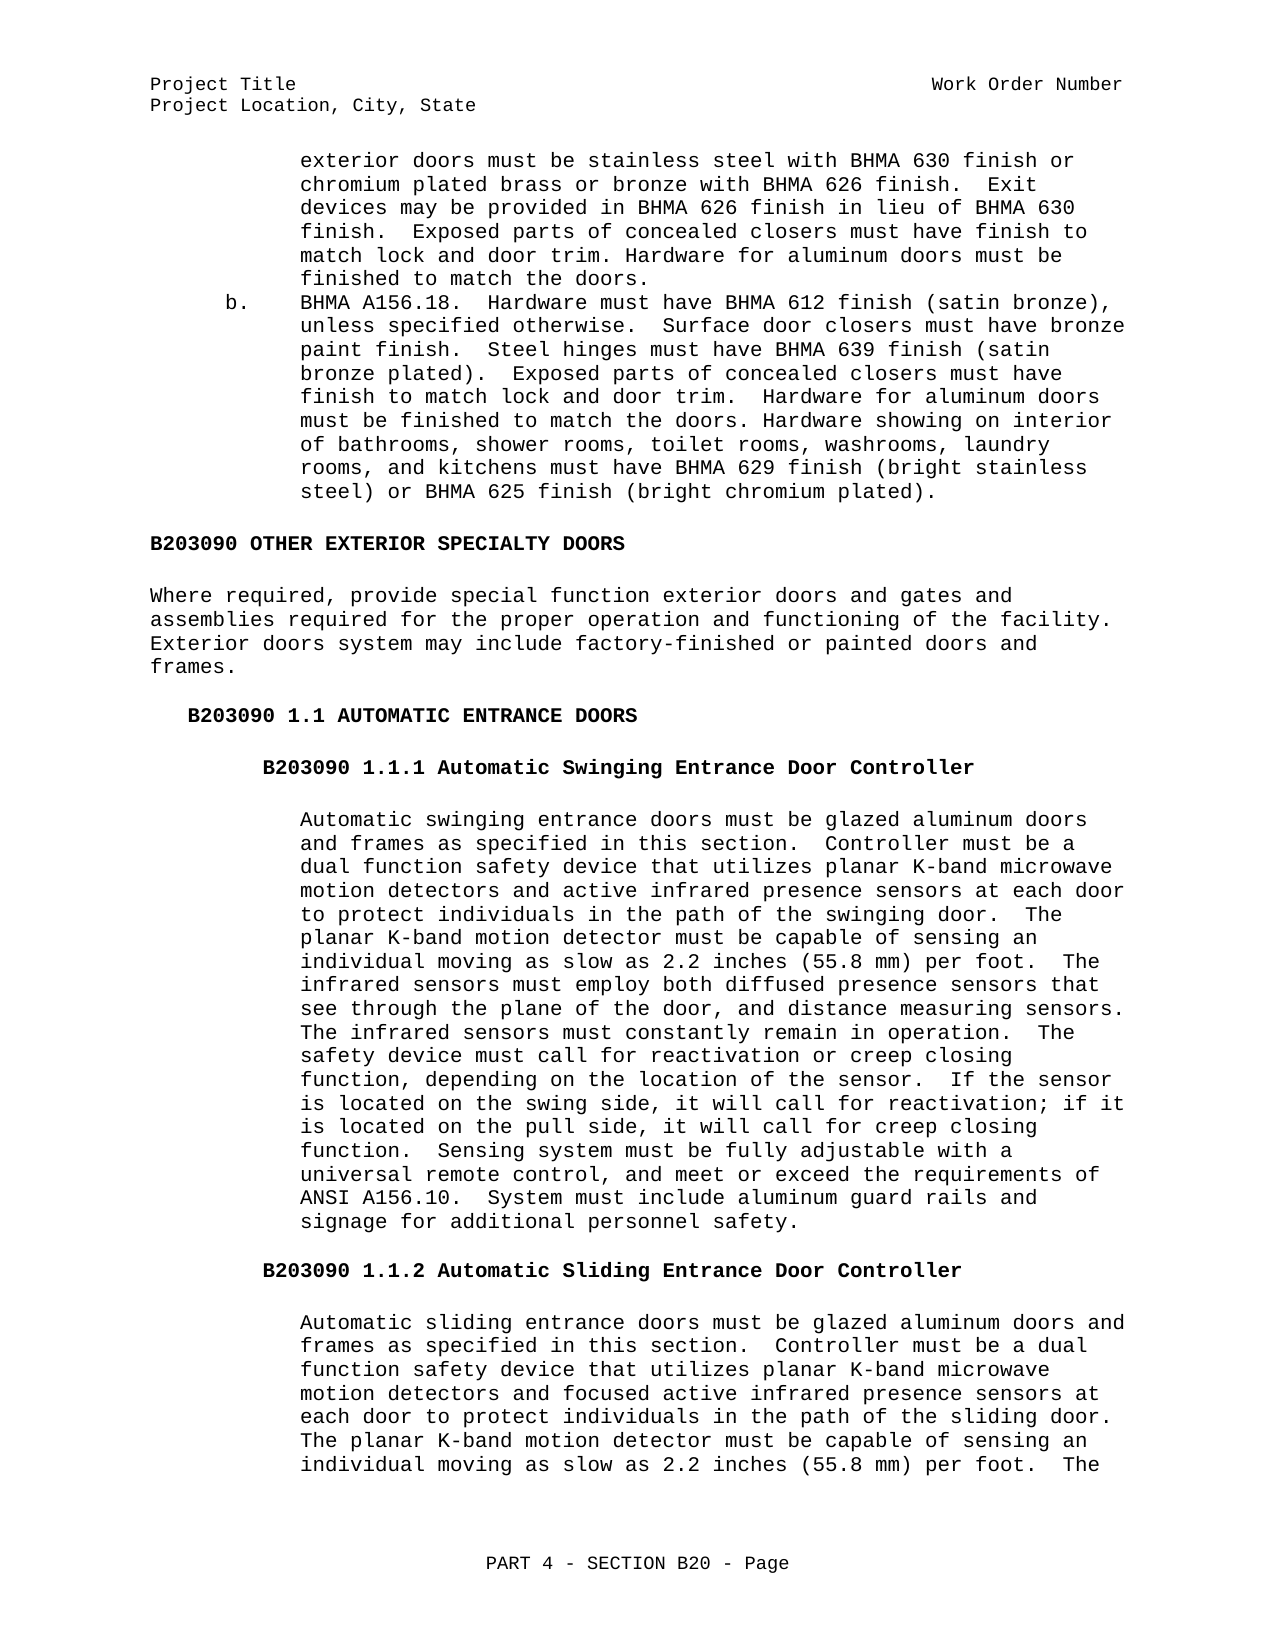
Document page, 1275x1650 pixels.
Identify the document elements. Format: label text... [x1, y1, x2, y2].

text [225, 150, 1125, 292]
text B203090 1.1 AUTOMATIC ENTRANCE DOORS [150, 705, 1125, 728]
text B203090 1.1.2 Automatic Sliding Entrance Door Controller [225, 1259, 1125, 1283]
text B203090 1.1.1 Automatic Swinging Entrance Door Controller [225, 757, 1125, 781]
text Automatic swinging entrance doors must be glazed aluminum doors and frames as specified in this section. Controller must be a dual function safety device that utilizes planar K-band microwave motion detectors and active infrared presence sensors at each door to protect individuals in the path of the swinging door. The planar K-band motion detector must be capable of sensing an individual moving as slow as 2.2 inches (55.8 mm) per foot. The infrared sensors must employ both diffused presence sensors that see through the plane of the door, and distance measuring sensors. The infrared sensors must constantly remain in operation. The safety device must call for reactivation or creep closing function, depending on the location of the sensor. If the sensor is located on the swing side, it will call for reactivation; if it is located on the pull side, it will call for creep closing function. Sensing system must be fully adjustable with a universal remote control, and meet or exceed the requirements of ANSI A156.10. System must include aluminum guard rails and signage for additional personnel safety. [300, 809, 1125, 1234]
text Where required, provide special function exterior doors and gates and assemblies required for the proper operation and functioning of the facility. Exterior doors system may include factory-finished or painted doors and frames. [150, 585, 1125, 680]
text B203090 OTHER EXTERIOR SPECIALTY DOORS [150, 533, 1125, 557]
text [300, 1312, 1125, 1477]
text b. BHMA A156.18. Hardware must have BHMA 612 finish (satin bronze), unless specified otherwise. Surface door closers must have bronze paint finish. Steel hinges must have BHMA 639 finish (satin bronze plated). Exposed parts of concealed closers must have finish to match lock and door trim. Hardware for aluminum doors must be finished to match the doors. Hardware showing on interior of bathrooms, shower rooms, toilet rooms, washrooms, laundry rooms, and kitchens must have BHMA 629 finish (bright stainless steel) or BHMA 625 finish (bright chromium plated). [225, 292, 1125, 505]
